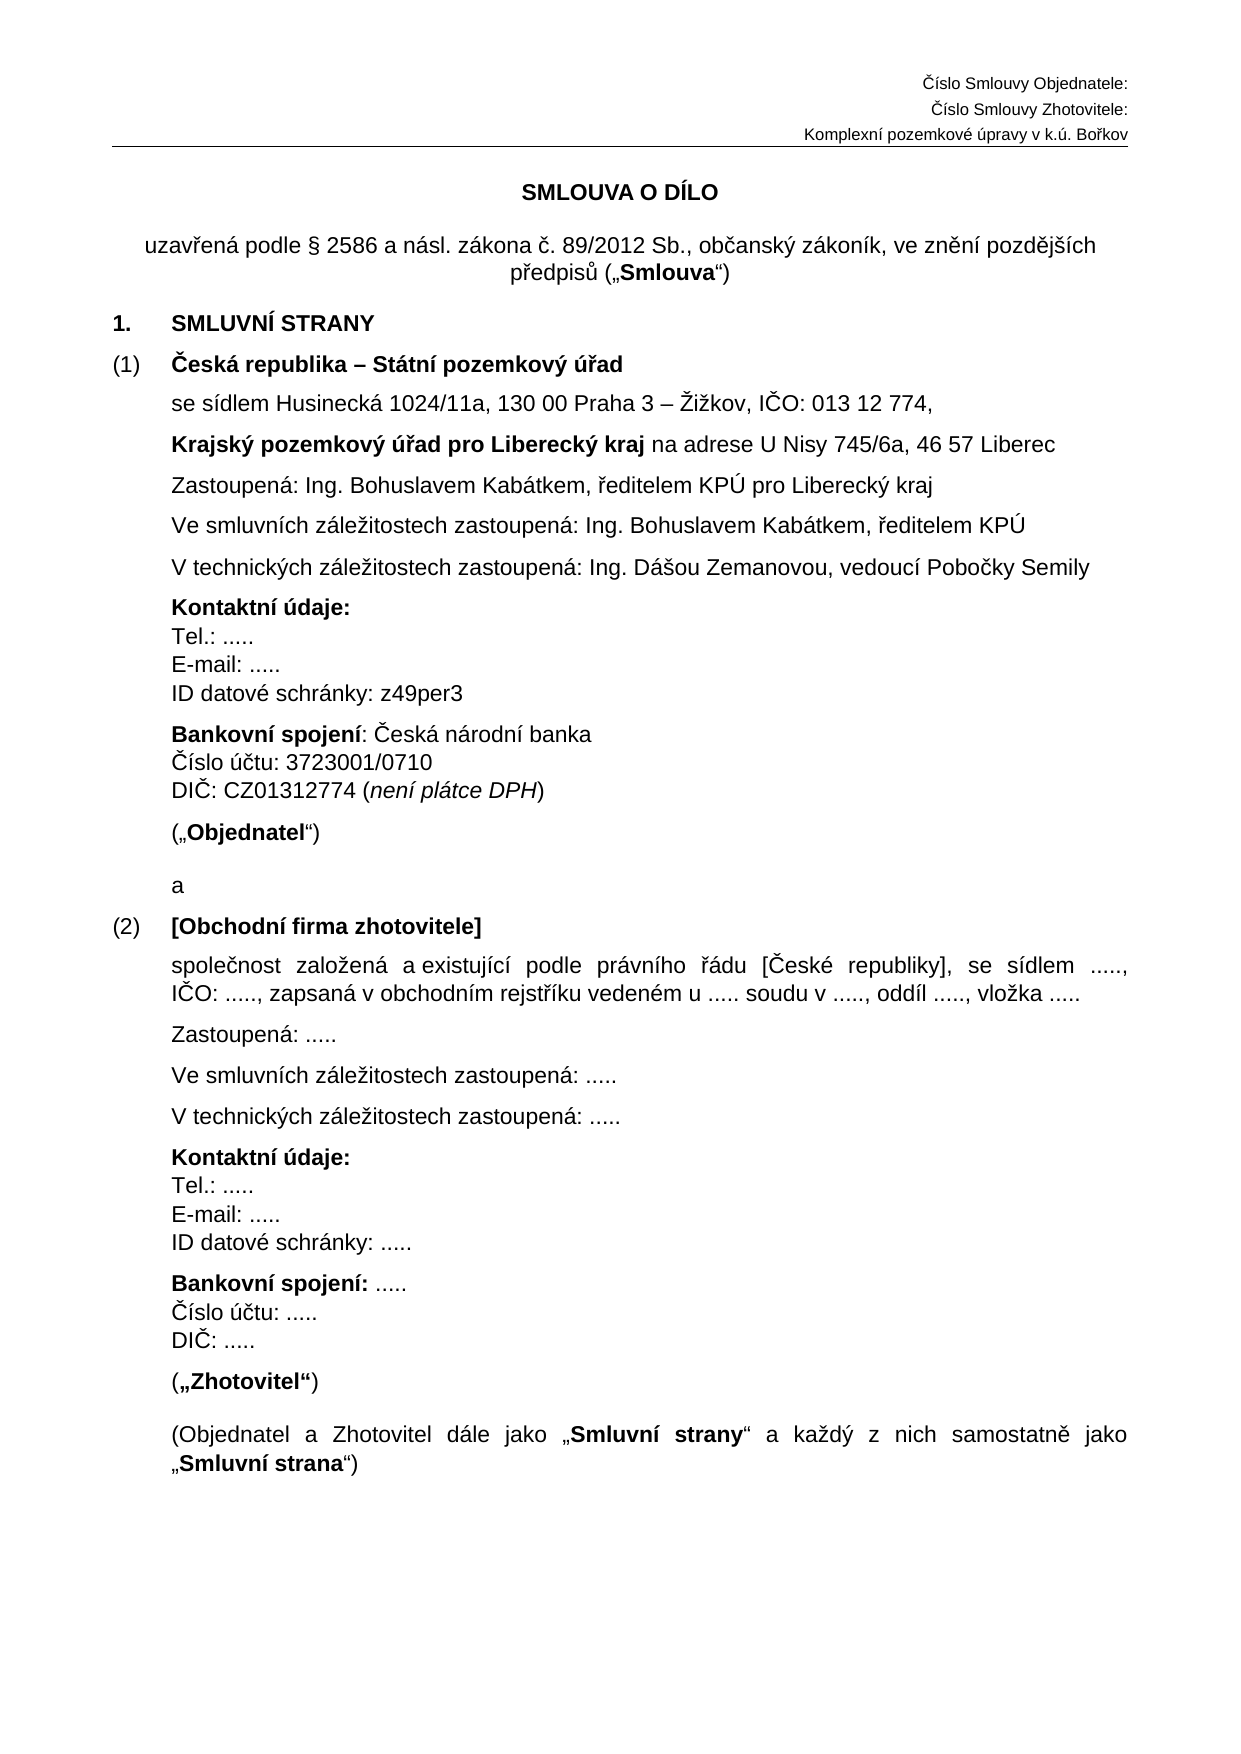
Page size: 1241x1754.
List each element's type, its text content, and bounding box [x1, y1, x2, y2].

text a [171, 872, 1128, 898]
list uzavřená podle § 2586 a násl. zákona č. 89/2012 Sb., občanský zákoník, ve znění pozdějších předpisů („Smlouva“) [112, 232, 1128, 285]
text Kontaktní údaje: [171, 594, 1128, 621]
text („Objednatel“) [171, 818, 980, 845]
list Česká republika – Státní pozemkový úřad [112, 351, 1128, 377]
text Zastoupená: Ing. Bohuslavem Kabátkem, ředitelem KPÚ pro Liberecký kraj [171, 472, 1128, 498]
text ID datové schránky: z49per3 [171, 680, 980, 706]
text ID datové schránky: ..... [171, 1229, 1128, 1256]
text (Objednatel a Zhotovitel dále jako „Smluvní strany“ a každý z nich samostatně jako „Smluvní strana“) [171, 1421, 1128, 1476]
text Tel.: ..... [171, 1172, 1128, 1199]
text V technických záležitostech zastoupená: ..... [171, 1103, 1128, 1129]
text Krajský pozemkový úřad pro Liberecký kraj na adrese U Nisy 745/6a, 46 57 Liberec [171, 431, 1128, 457]
subtitle SMLUVNÍ STRANY [112, 310, 1128, 336]
text Ve smluvních záležitostech zastoupená: Ing. Bohuslavem Kabátkem, ředitelem KPÚ [171, 512, 1128, 539]
text se sídlem Husinecká 1024/11a, 130 00 Praha 3 – Žižkov, IČO: 013 12 774, [171, 390, 1128, 416]
text E-mail: ..... [171, 651, 1128, 678]
text V technických záležitostech zastoupená: Ing. Dášou Zemanovou, vedoucí Pobočky Semily [171, 553, 1128, 580]
title SMLOUVA O DÍLO [112, 179, 1128, 205]
text Tel.: ..... [171, 623, 1128, 649]
text Kontaktní údaje: [171, 1144, 1128, 1170]
list [Obchodní firma zhotovitele] [112, 913, 1128, 939]
text Bankovní spojení: Česká národní banka [171, 721, 1128, 747]
text společnost založená a existující podle právního řádu [České republiky], se sídlem ....., IČO: ....., zapsaná v obchodním rejstříku vedeném u ..... soudu v ....., oddíl ....., vložka ..... [171, 952, 1128, 1006]
text DIČ: CZ01312774 (není plátce DPH) [171, 777, 980, 804]
text Bankovní spojení: ..... [171, 1270, 1128, 1296]
text Číslo účtu: ..... [171, 1298, 1128, 1325]
text Číslo účtu: 3723001/0710 [171, 749, 980, 775]
text E-mail: ..... [171, 1201, 1128, 1227]
text Ve smluvních záležitostech zastoupená: ..... [171, 1062, 1128, 1088]
text („Zhotovitel“) [171, 1368, 1128, 1394]
text DIČ: ..... [171, 1327, 1128, 1353]
text Zastoupená: ..... [171, 1021, 1128, 1047]
